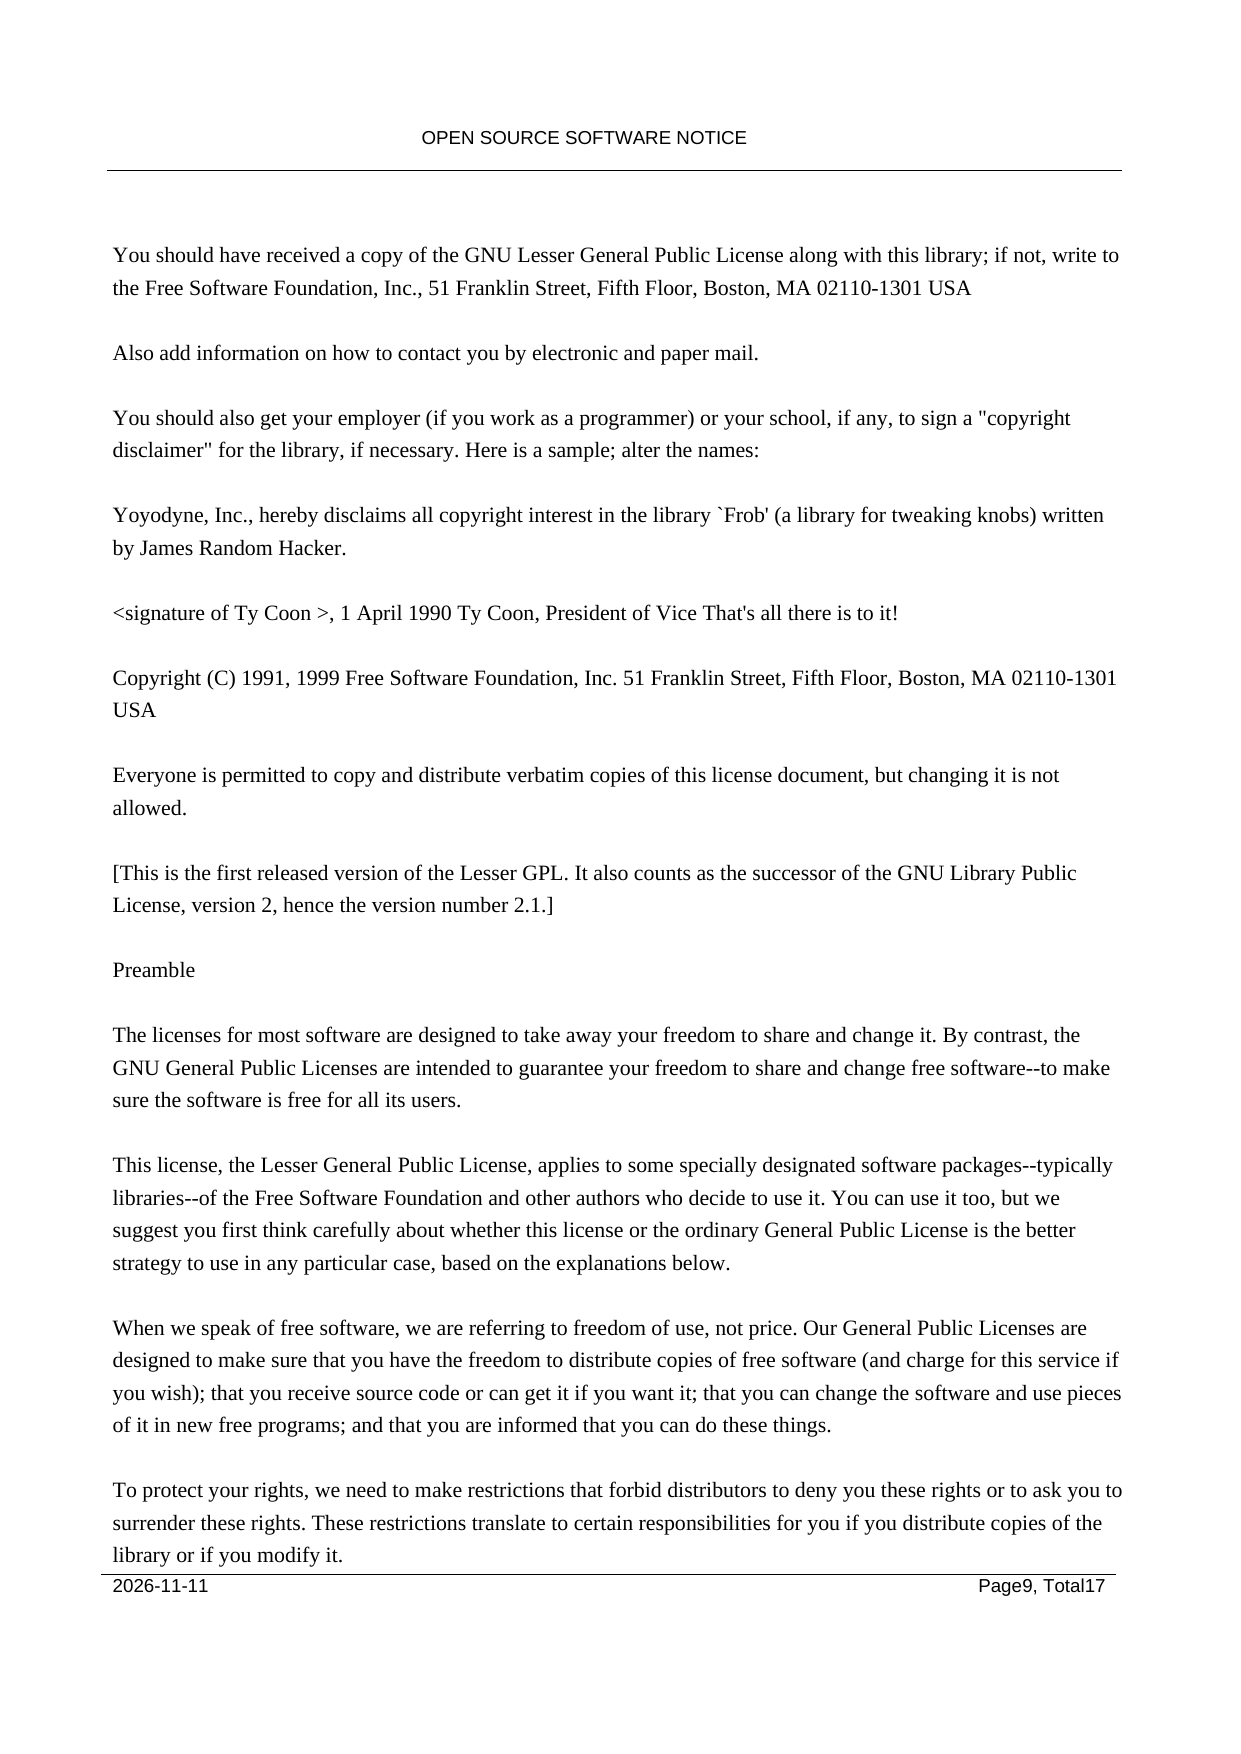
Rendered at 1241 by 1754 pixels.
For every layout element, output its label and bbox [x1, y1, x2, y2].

text [112, 206, 1128, 1571]
